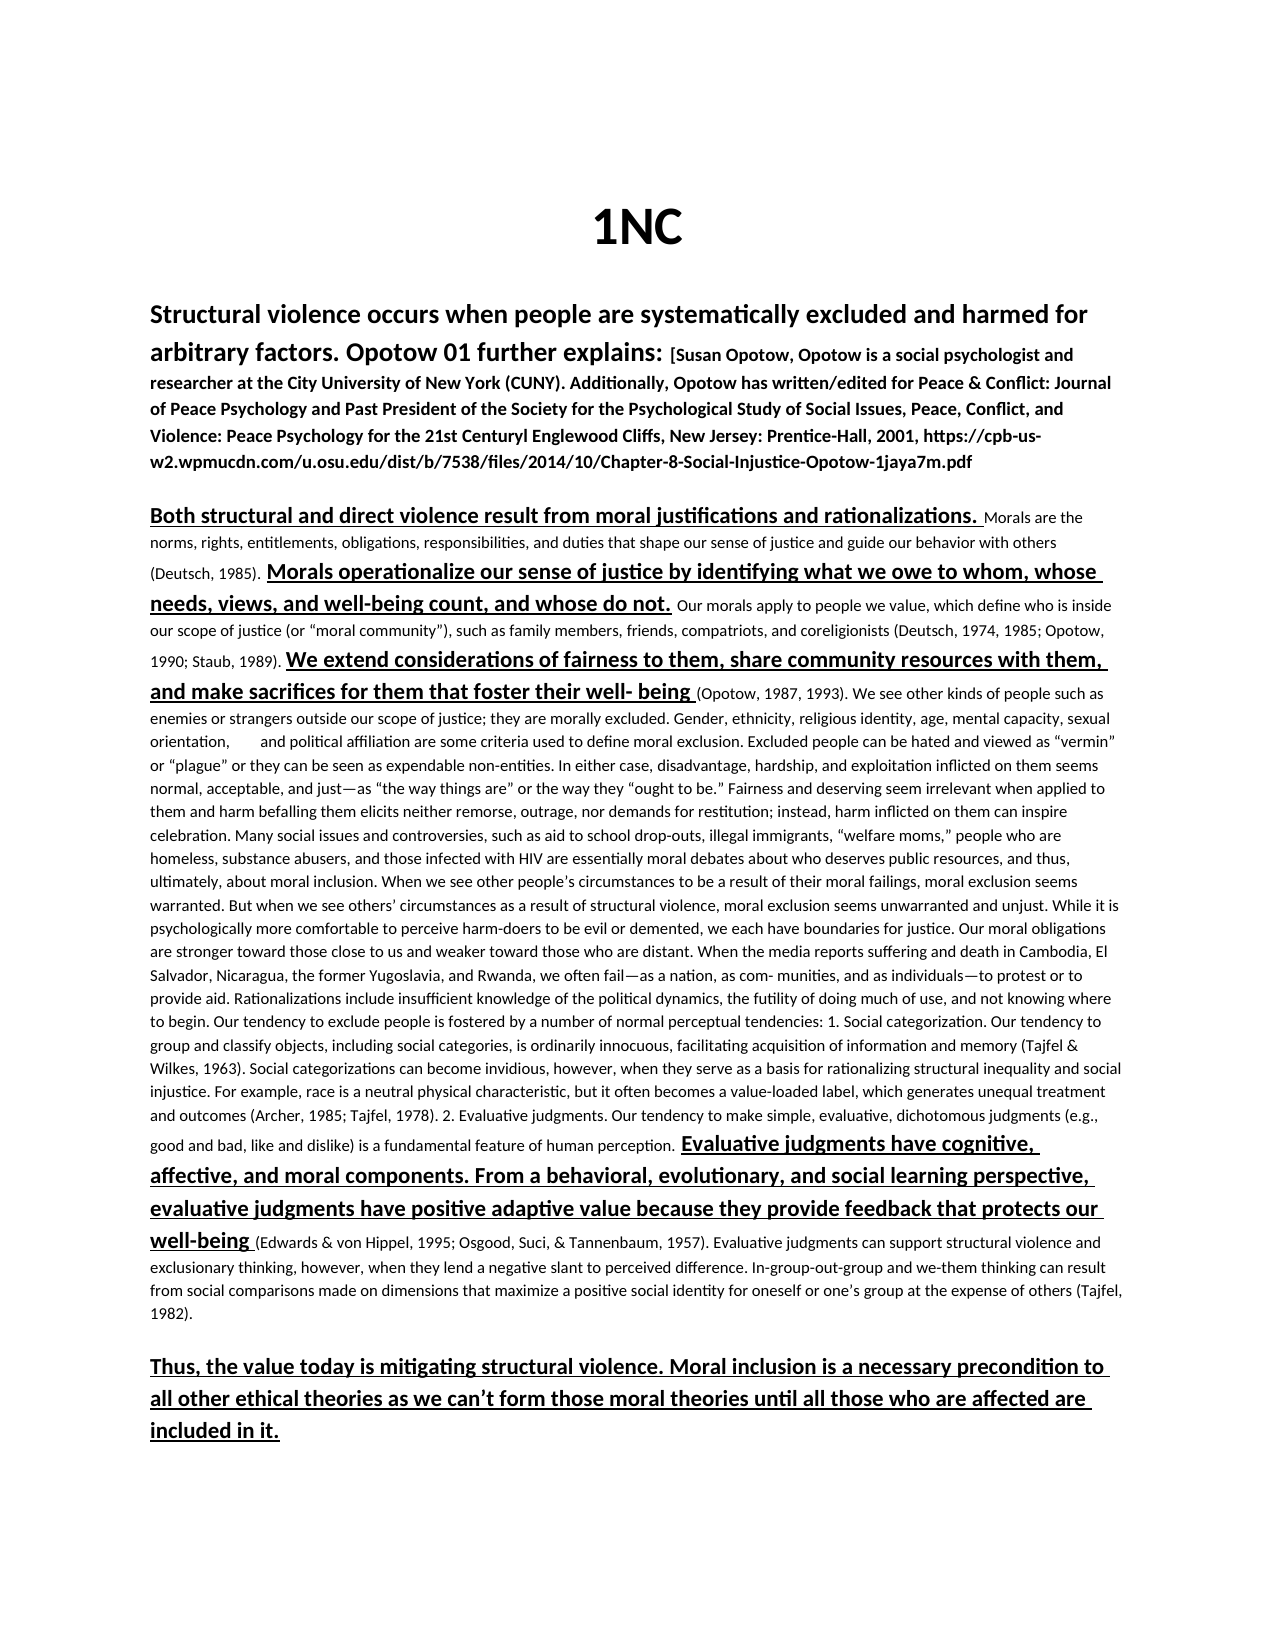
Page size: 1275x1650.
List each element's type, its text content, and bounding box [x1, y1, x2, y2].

subtitle Thus, the value today is mitigating structural violence. Moral inclusion is a necessary precondition to all other ethical theories as we can’t form those moral theories until all those who are affected are included in it. [150, 1352, 1125, 1444]
subtitle Both structural and direct violence result from moral justifications and rationalizations. Morals are the norms, rights, entitlements, obligations, responsibilities, and duties that shape our sense of justice and guide our behavior with others (Deutsch, 1985). Morals operationalize our sense of justice by identifying what we owe to whom, whose needs, views, and well-being count, and whose do not. Our morals apply to people we value, which define who is inside our scope of justice (or “moral community”), such as family members, friends, compatriots, and coreligionists (Deutsch, 1974, 1985; Opotow, 1990; Staub, 1989). We extend considerations of fairness to them, share community resources with them, and make sacrifices for them that foster their well- being (Opotow, 1987, 1993). We see other kinds of people such as enemies or strangers outside our scope of justice; they are morally excluded. Gender, ethnicity, religious identity, age, mental capacity, sexual orientation, and political affiliation are some criteria used to define moral exclusion. Excluded people can be hated and viewed as “vermin” or “plague” or they can be seen as expendable non-entities. In either case, disadvantage, hardship, and exploitation inflicted on them seems normal, acceptable, and just—as “the way things are” or the way they “ought to be.” Fairness and deserving seem irrelevant when applied to them and harm befalling them elicits neither remorse, outrage, nor demands for restitution; instead, harm inflicted on them can inspire celebration. Many social issues and controversies, such as aid to school drop-outs, illegal immigrants, “welfare moms,” people who are homeless, substance abusers, and those infected with HIV are essentially moral debates about who deserves public resources, and thus, ultimately, about moral inclusion. When we see other people’s circumstances to be a result of their moral failings, moral exclusion seems warranted. But when we see others’ circumstances as a result of structural violence, moral exclusion seems unwarranted and unjust. While it is psychologically more comfortable to perceive harm-doers to be evil or demented, we each have boundaries for justice. Our moral obligations are stronger toward those close to us and weaker toward those who are distant. When the media reports suffering and death in Cambodia, El Salvador, Nicaragua, the former Yugoslavia, and Rwanda, we often fail—as a nation, as com- munities, and as individuals—to protest or to provide aid. Rationalizations include insufficient knowledge of the political dynamics, the futility of doing much of use, and not knowing where to begin. Our tendency to exclude people is fostered by a number of normal perceptual tendencies: 1. Social categorization. Our tendency to group and classify objects, including social categories, is ordinarily innocuous, facilitating acquisition of information and memory (Tajfel & Wilkes, 1963). Social categorizations can become invidious, however, when they serve as a basis for rationalizing structural inequality and social injustice. For example, race is a neutral physical characteristic, but it often becomes a value-loaded label, which generates unequal treatment and outcomes (Archer, 1985; Tajfel, 1978). 2. Evaluative judgments. Our tendency to make simple, evaluative, dichotomous judgments (e.g., good and bad, like and dislike) is a fundamental feature of human perception. Evaluative judgments have cognitive, affective, and moral components. From a behavioral, evolutionary, and social learning perspective, evaluative judgments have positive adaptive value because they provide feedback that protects our well-being (Edwards & von Hippel, 1995; Osgood, Suci, & Tannenbaum, 1957). Evaluative judgments can support structural violence and exclusionary thinking, however, when they lend a negative slant to perceived difference. In-group-out-group and we-them thinking can result from social comparisons made on dimensions that maximize a positive social identity for oneself or one’s group at the expense of others (Tajfel, 1982). [150, 502, 1125, 1324]
subtitle Structural violence occurs when people are systematically excluded and harmed for arbitrary factors. Opotow 01 further explains: [Susan Opotow, Opotow is a social psychologist and researcher at the City University of New York (CUNY). Additionally, Opotow has written/edited for Peace & Conflict: Journal of Peace Psychology and Past President of the Society for the Psychological Study of Social Issues, Peace, Conflict, and Violence: Peace Psychology for the 21st Centuryl Englewood Cliffs, New Jersey: Prentice-Hall, 2001, https://cpb-us-w2.wpmucdn.com/u.osu.edu/dist/b/7538/files/2014/10/Chapter-8-Social-Injustice-Opotow-1jaya7m.pdf [150, 297, 1125, 473]
subtitle 1NC [150, 192, 1125, 258]
